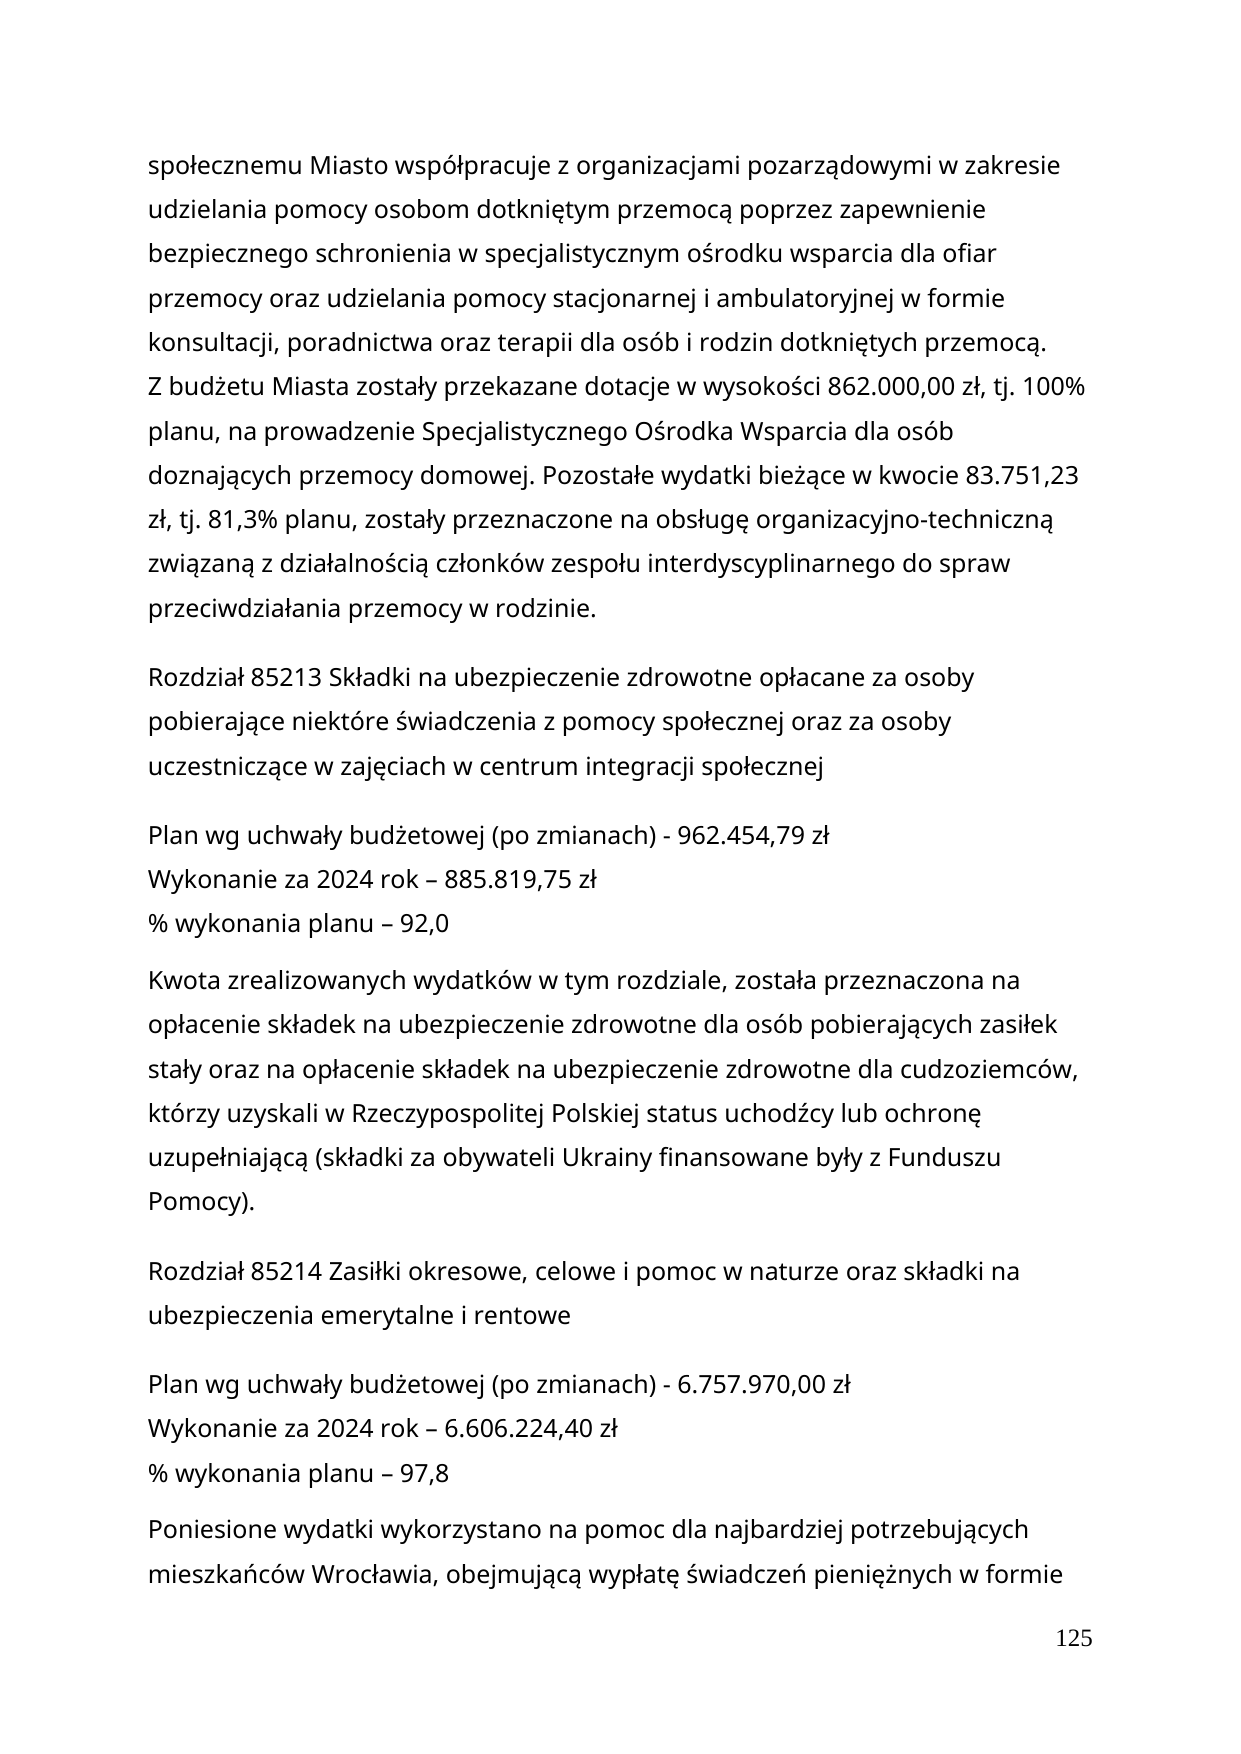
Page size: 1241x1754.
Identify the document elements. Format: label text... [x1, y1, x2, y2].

text Plan wg uchwały budżetowej (po zmianach) - 6.757.970,00 zł [148, 1367, 1093, 1401]
text Kwota zrealizowanych wydatków w tym rozdziale, została przeznaczona na opłacenie składek na ubezpieczenie zdrowotne dla osób pobierających zasiłek stały oraz na opłacenie składek na ubezpieczenie zdrowotne dla cudzoziemców, którzy uzyskali w Rzeczypospolitej Polskiej status uchodźcy lub ochronę uzupełniającą (składki za obywateli Ukrainy finansowane były z Funduszu Pomocy). [148, 963, 1093, 1218]
text Plan wg uchwały budżetowej (po zmianach) - 962.454,79 zł [148, 817, 1093, 851]
text Wykonanie za 2024 rok – 885.819,75 zł [148, 862, 1093, 896]
text Rozdział 85213 Składki na ubezpieczenie zdrowotne opłacane za osoby pobierające niektóre świadczenia z pomocy społecznej oraz za osoby uczestniczące w zajęciach w centrum integracji społecznej [148, 659, 1093, 782]
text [148, 148, 1093, 359]
text % wykonania planu – 92,0 [148, 906, 1093, 940]
text % wykonania planu – 97,8 [148, 1455, 1093, 1489]
text Wykonanie za 2024 rok – 6.606.224,40 zł [148, 1411, 1093, 1445]
text Rozdział 85214 Zasiłki okresowe, celowe i pomoc w naturze oraz składki na ubezpieczenia emerytalne i rentowe [148, 1253, 1093, 1332]
text Z budżetu Miasta zostały przekazane dotacje w wysokości 862.000,00 zł, tj. 100% planu, na prowadzenie Specjalistycznego Ośrodka Wsparcia dla osób doznających przemocy domowej. Pozostałe wydatki bieżące w kwocie 83.751,23 zł, tj. 81,3% planu, zostały przeznaczone na obsługę organizacyjno-techniczną związaną z działalnością członków zespołu interdyscyplinarnego do spraw przeciwdziałania przemocy w rodzinie. [148, 369, 1093, 624]
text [148, 1512, 1093, 1591]
